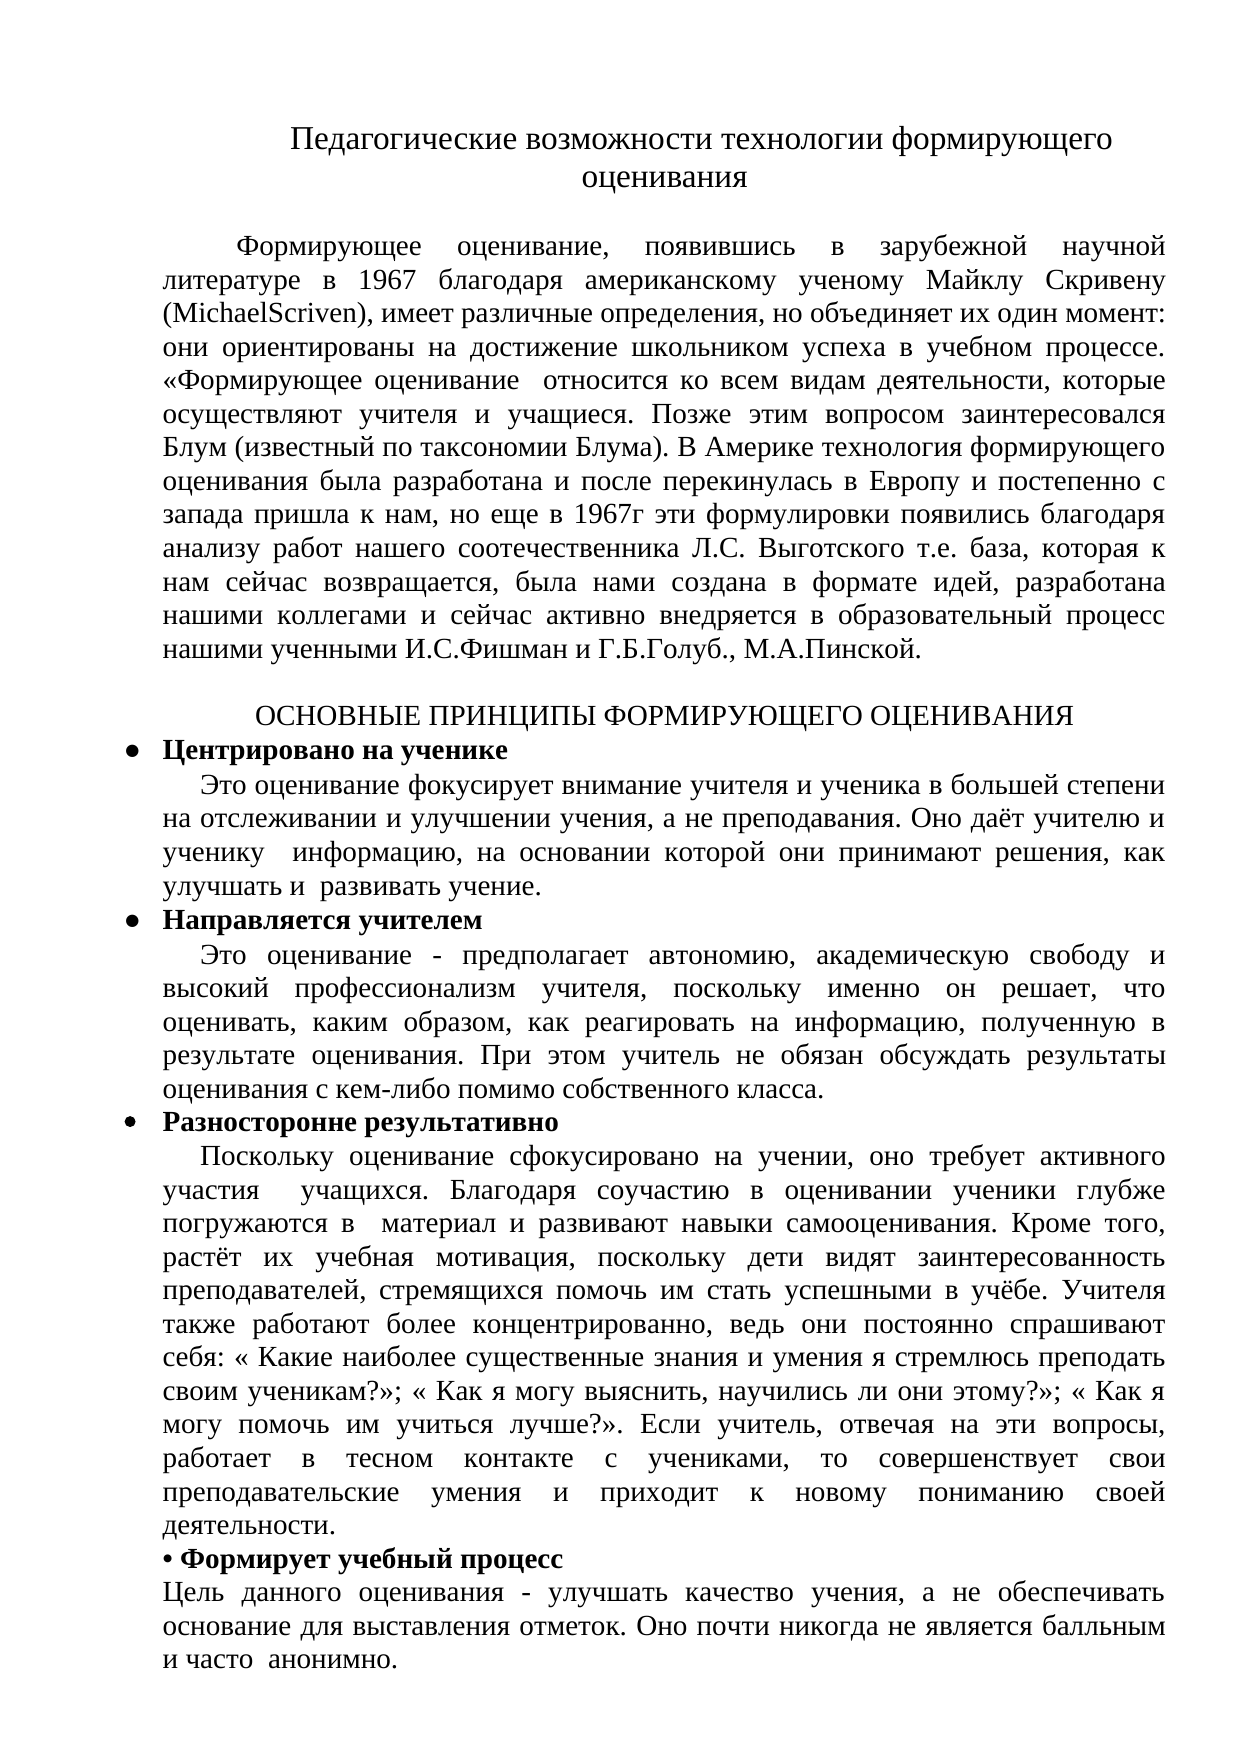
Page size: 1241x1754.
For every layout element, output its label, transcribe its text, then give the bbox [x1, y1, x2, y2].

text ОСНОВНЫЕ ПРИНЦИПЫ ФОРМИРУЮЩЕГО ОЦЕНИВАНИЯ [162, 698, 1167, 731]
list Центрировано на ученике [125, 731, 1167, 767]
text Педагогические возможности технологии формирующего оценивания [162, 118, 1167, 195]
text Цель данного оценивания - улучшать качество учения, а не обеспечивать основание для выставления отметок. Оно почти никогда не является балльным и часто анонимно. [162, 1574, 1167, 1675]
text Это оценивание фокусирует внимание учителя и ученика в большей степени на отслеживании и улучшении учения, а не преподавания. Оно даёт учителю и ученику информацию, на основании которой они принимают решения, как улучшать и развивать учение. [162, 767, 1167, 901]
text Формирующее оценивание, появившись в зарубежной научной литературе в 1967 благодаря американскому ученому Майклу Скривену (MichaelScriven), имеет различные определения, но объединяет их один момент: они ориентированы на достижение школьником успеха в учебном процессе. «Формирующее оценивание относится ко всем видам деятельности, которые осуществляют учителя и учащиеся. Позже этим вопросом заинтересовался Блум (известный по таксономии Блума). В Америке технология формирующего оценивания была разработана и после перекинулась в Европу и постепенно с запада пришла к нам, но еще в 1967г эти формулировки появились благодаря анализу работ нашего соотечественника Л.С. Выготского т.е. база, которая к нам сейчас возвращается, была нами создана в формате идей, разработана нашими коллегами и сейчас активно внедряется в образовательный процесс нашими ученными И.С.Фишман и Г.Б.Голуб., М.А.Пинской. [162, 228, 1167, 664]
list Разносторонне результативно [125, 1104, 1167, 1138]
text Это оценивание - предполагает автономию, академическую свободу и высокий профессионализм учителя, поскольку именно он решает, что оценивать, каким образом, как реагировать на информацию, полученную в результате оценивания. При этом учитель не обязан обсуждать результаты оценивания с кем-либо помимо собственного класса. [162, 937, 1167, 1104]
text Поскольку оценивание сфокусировано на учении, оно требует активного участия учащихся. Благодаря соучастию в оценивании ученики глубже погружаются в материал и развивают навыки самооценивания. Кроме того, растёт их учебная мотивация, поскольку дети видят заинтересованность преподавателей, стремящихся помочь им стать успешными в учёбе. Учителя также работают более концентрированно, ведь они постоянно спрашивают себя: « Какие наиболее существенные знания и умения я стремлюсь преподать своим ученикам?»; « Как я могу выяснить, научились ли они этому?»; « Как я могу помочь им учиться лучше?». Если учитель, отвечая на эти вопросы, работает в тесном контакте с учениками, то совершенствует свои преподавательские умения и приходит к новому пониманию своей деятельности. [162, 1138, 1167, 1541]
list Направляется учителем [125, 901, 1167, 937]
text • Формирует учебный процесс [162, 1541, 1167, 1574]
